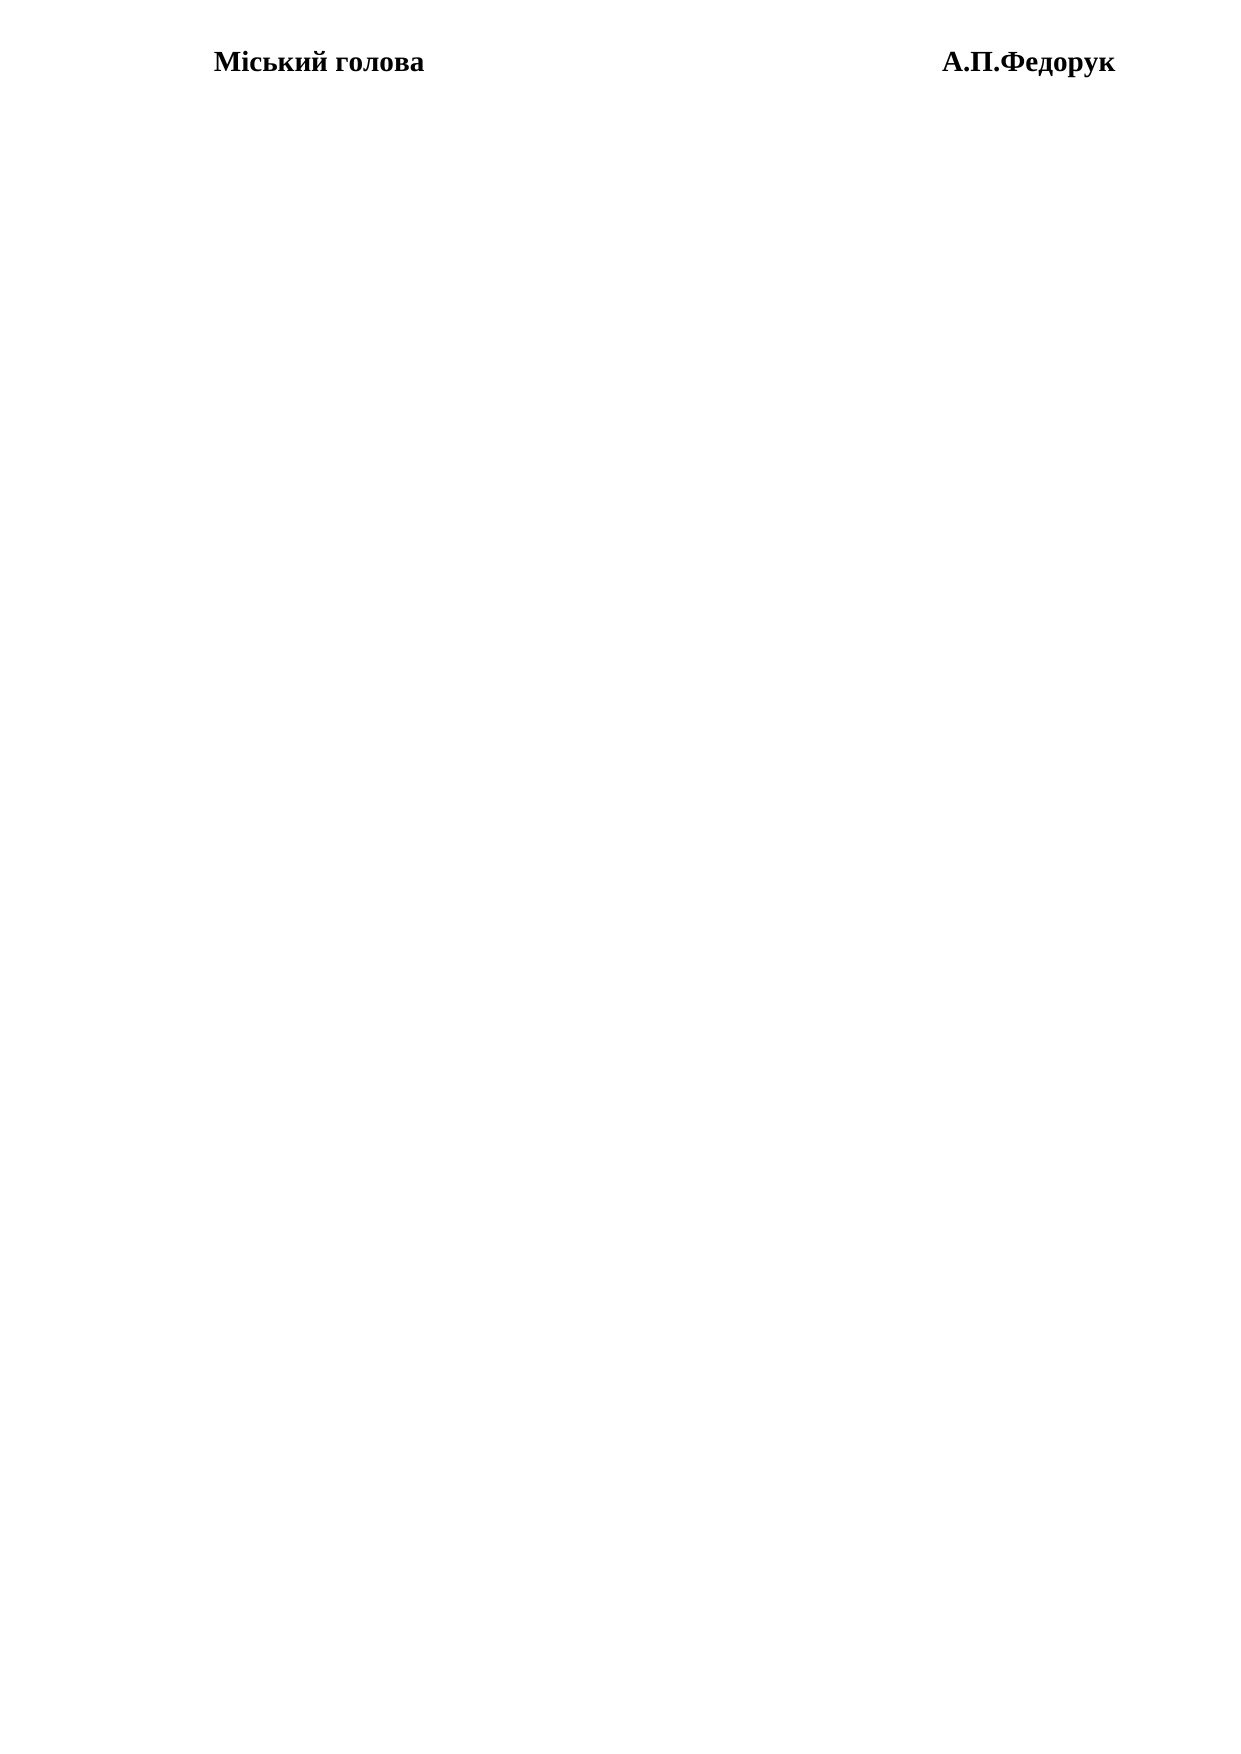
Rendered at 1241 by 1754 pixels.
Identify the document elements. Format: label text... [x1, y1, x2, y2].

text Міський голова А.П.Федорук [177, 44, 1152, 78]
